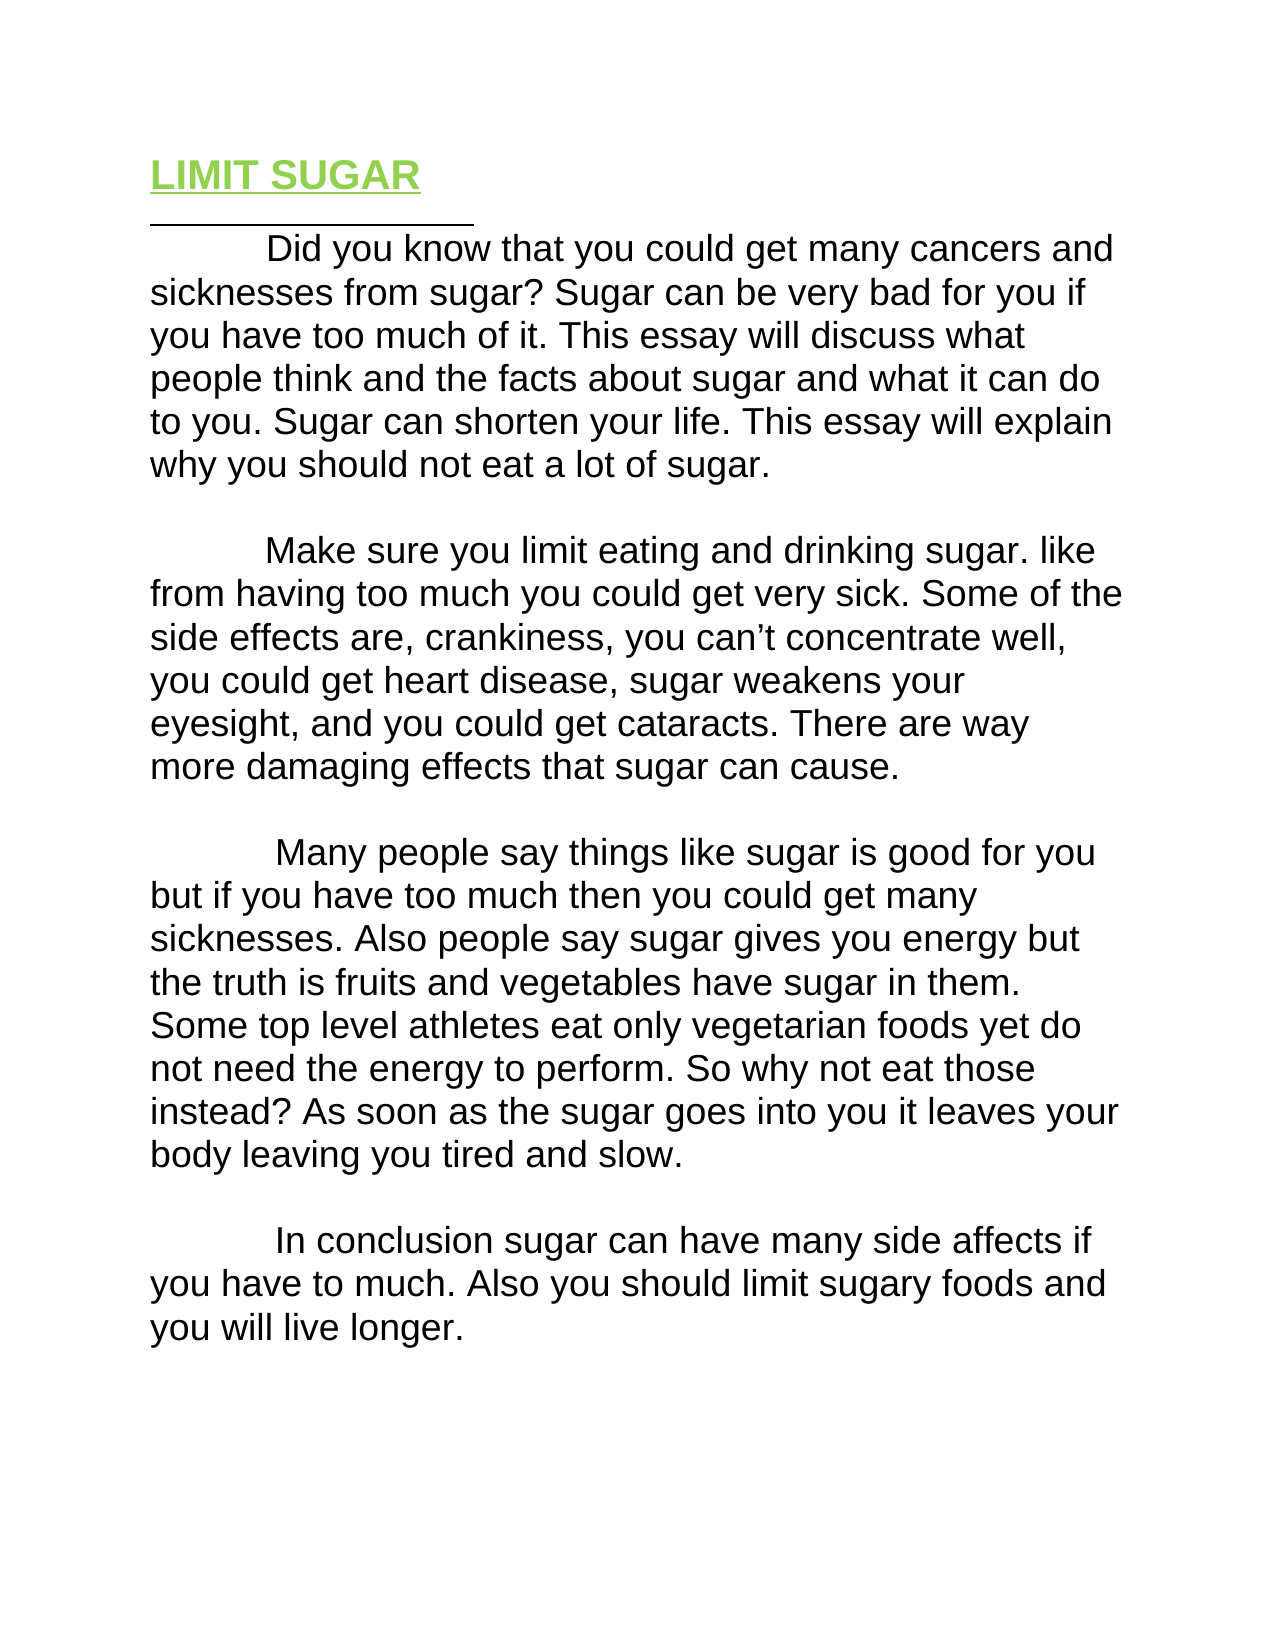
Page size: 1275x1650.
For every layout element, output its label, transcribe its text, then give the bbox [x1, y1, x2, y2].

text Did you know that you could get many cancers and sicknesses from sugar? Sugar can be very bad for you if you have too much of it. This essay will discuss what people think and the facts about sugar and what it can do to you. Sugar can shorten your life. This essay will explain why you should not eat a lot of sugar. [150, 227, 1125, 485]
text Make sure you limit eating and drinking sugar. like from having too much you could get very sick. Some of the side effects are, crankiness, you can’t concentrate well, you could get heart disease, sugar weakens your eyesight, and you could get cataracts. There are way more damaging effects that sugar can cause. [150, 528, 1125, 787]
text LIMIT SUGAR [150, 150, 1125, 198]
text In conclusion sugar can have many side affects if you have to much. Also you should limit sugary foods and you will live longer. [150, 1218, 1125, 1348]
text Many people say things like sugar is good for you but if you have too much then you could get many sicknesses. Also people say sugar gives you energy but the truth is fruits and vegetables have sugar in them. Some top level athletes eat only vegetarian foods yet do not need the energy to perform. So why not eat those instead? As soon as the sugar goes into you it leaves your body leaving you tired and slow. [150, 830, 1125, 1175]
